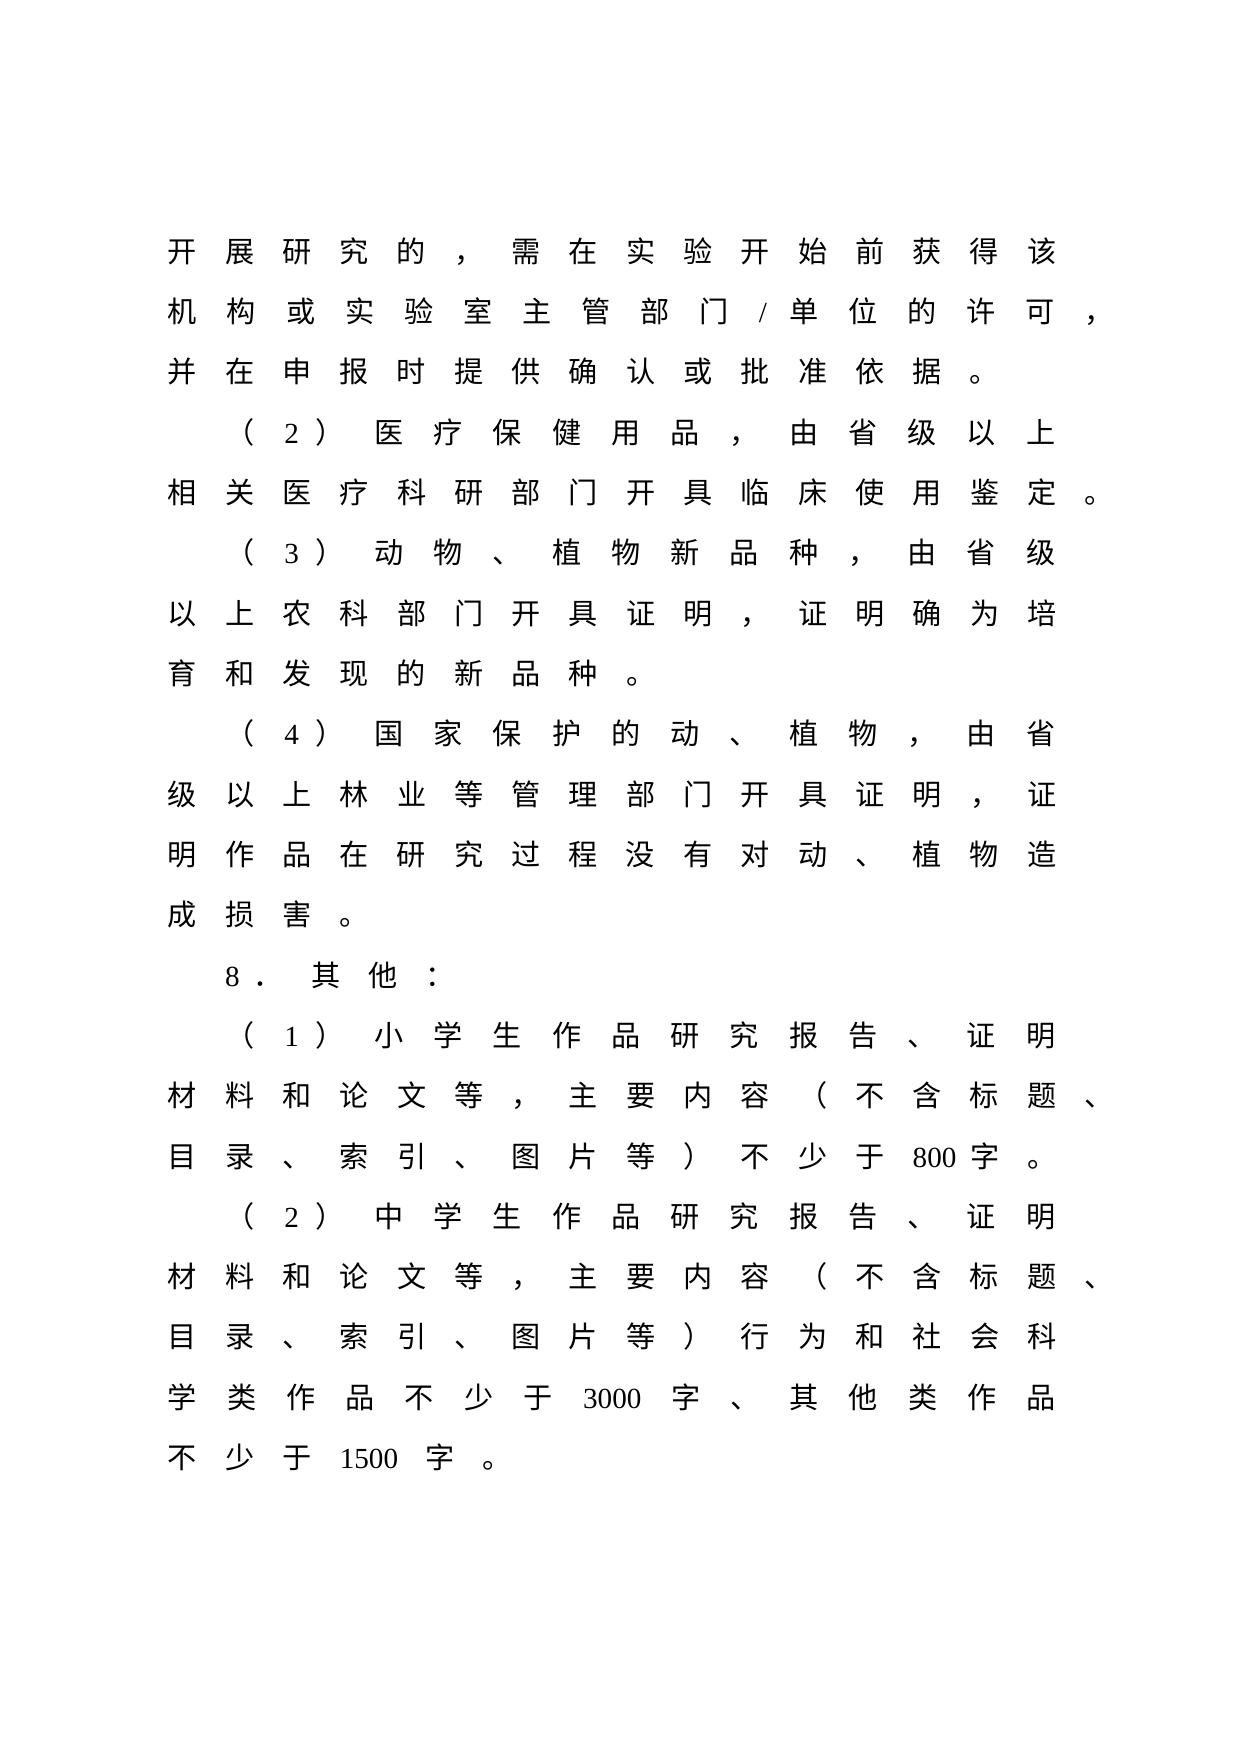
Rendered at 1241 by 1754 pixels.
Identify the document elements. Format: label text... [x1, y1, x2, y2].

text （2）中学生作品研究报告、证明材料和论文等，主要内容（不含标题、目录、索引、图片等）行为和社会科学类作品不少于3000字、其他类作品不少于1500字。 [168, 1184, 1084, 1486]
text （1）小学生作品研究报告、证明材料和论文等，主要内容（不含标题、目录、索引、图片等）不少于800字。 [168, 1003, 1084, 1184]
text （3）动物、植物新品种，由省级以上农科部门开具证明，证明确为培育和发现的新品种。 [168, 521, 1084, 702]
text （2）医疗保健用品，由省级以上相关医疗科研部门开具临床使用鉴定。 [168, 400, 1084, 521]
text （4）国家保护的动、植物，由省级以上林业等管理部门开具证明，证明作品在研究过程没有对动、植物造成损害。 [168, 702, 1084, 943]
text 8．其他： [168, 943, 1084, 1003]
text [168, 219, 1084, 400]
